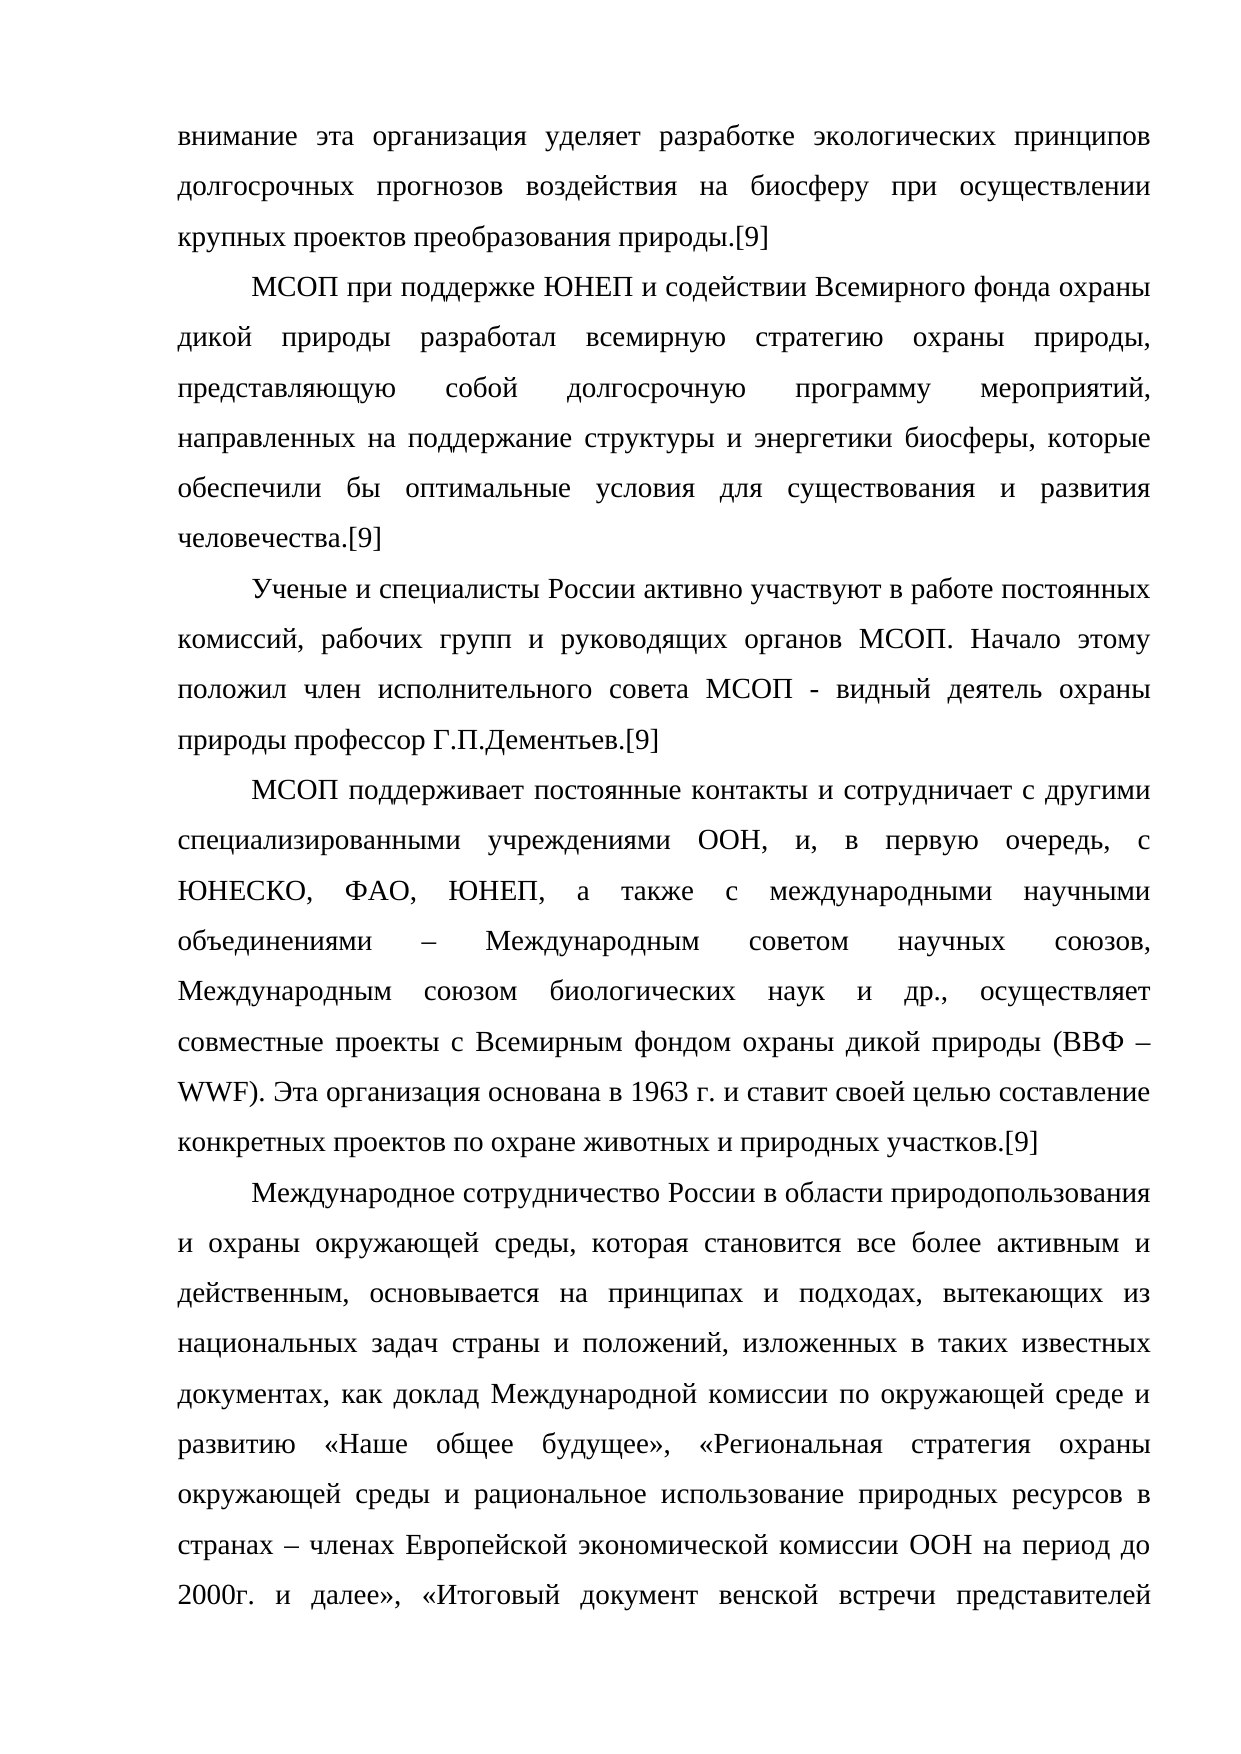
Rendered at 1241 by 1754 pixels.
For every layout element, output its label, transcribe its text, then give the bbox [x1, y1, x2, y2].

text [177, 1175, 1152, 1611]
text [177, 118, 1152, 252]
text МСОП при поддержке ЮНЕП и содействии Всемирного фонда охраны дикой природы разработал всемирную стратегию охраны природы, представляющую собой долгосрочную программу мероприятий, направленных на поддержание структуры и энергетики биосферы, которые обеспечили бы оптимальные условия для существования и развития человечества.[9] [177, 269, 1152, 554]
text МСОП поддерживает постоянные контакты и сотрудничает с другими специализированными учреждениями ООН, и, в первую очередь, с ЮНЕСКО, ФАО, ЮНЕП, а также с международными научными объединениями – Международным советом научных союзов, Международным союзом биологических наук и др., осуществляет совместные проекты с Всемирным фондом охраны дикой природы (ВВФ – WWF). Эта организация основана в . и ставит своей целью составление конкретных проектов по охране животных и природных участков.[9] [177, 772, 1152, 1158]
text Ученые и специалисты России активно участвуют в работе постоянных комиссий, рабочих групп и руководящих органов МСОП. Начало этому положил член исполнительного совета МСОП - видный деятель охраны природы профессор Г.П.Дементьев.[9] [177, 571, 1152, 755]
